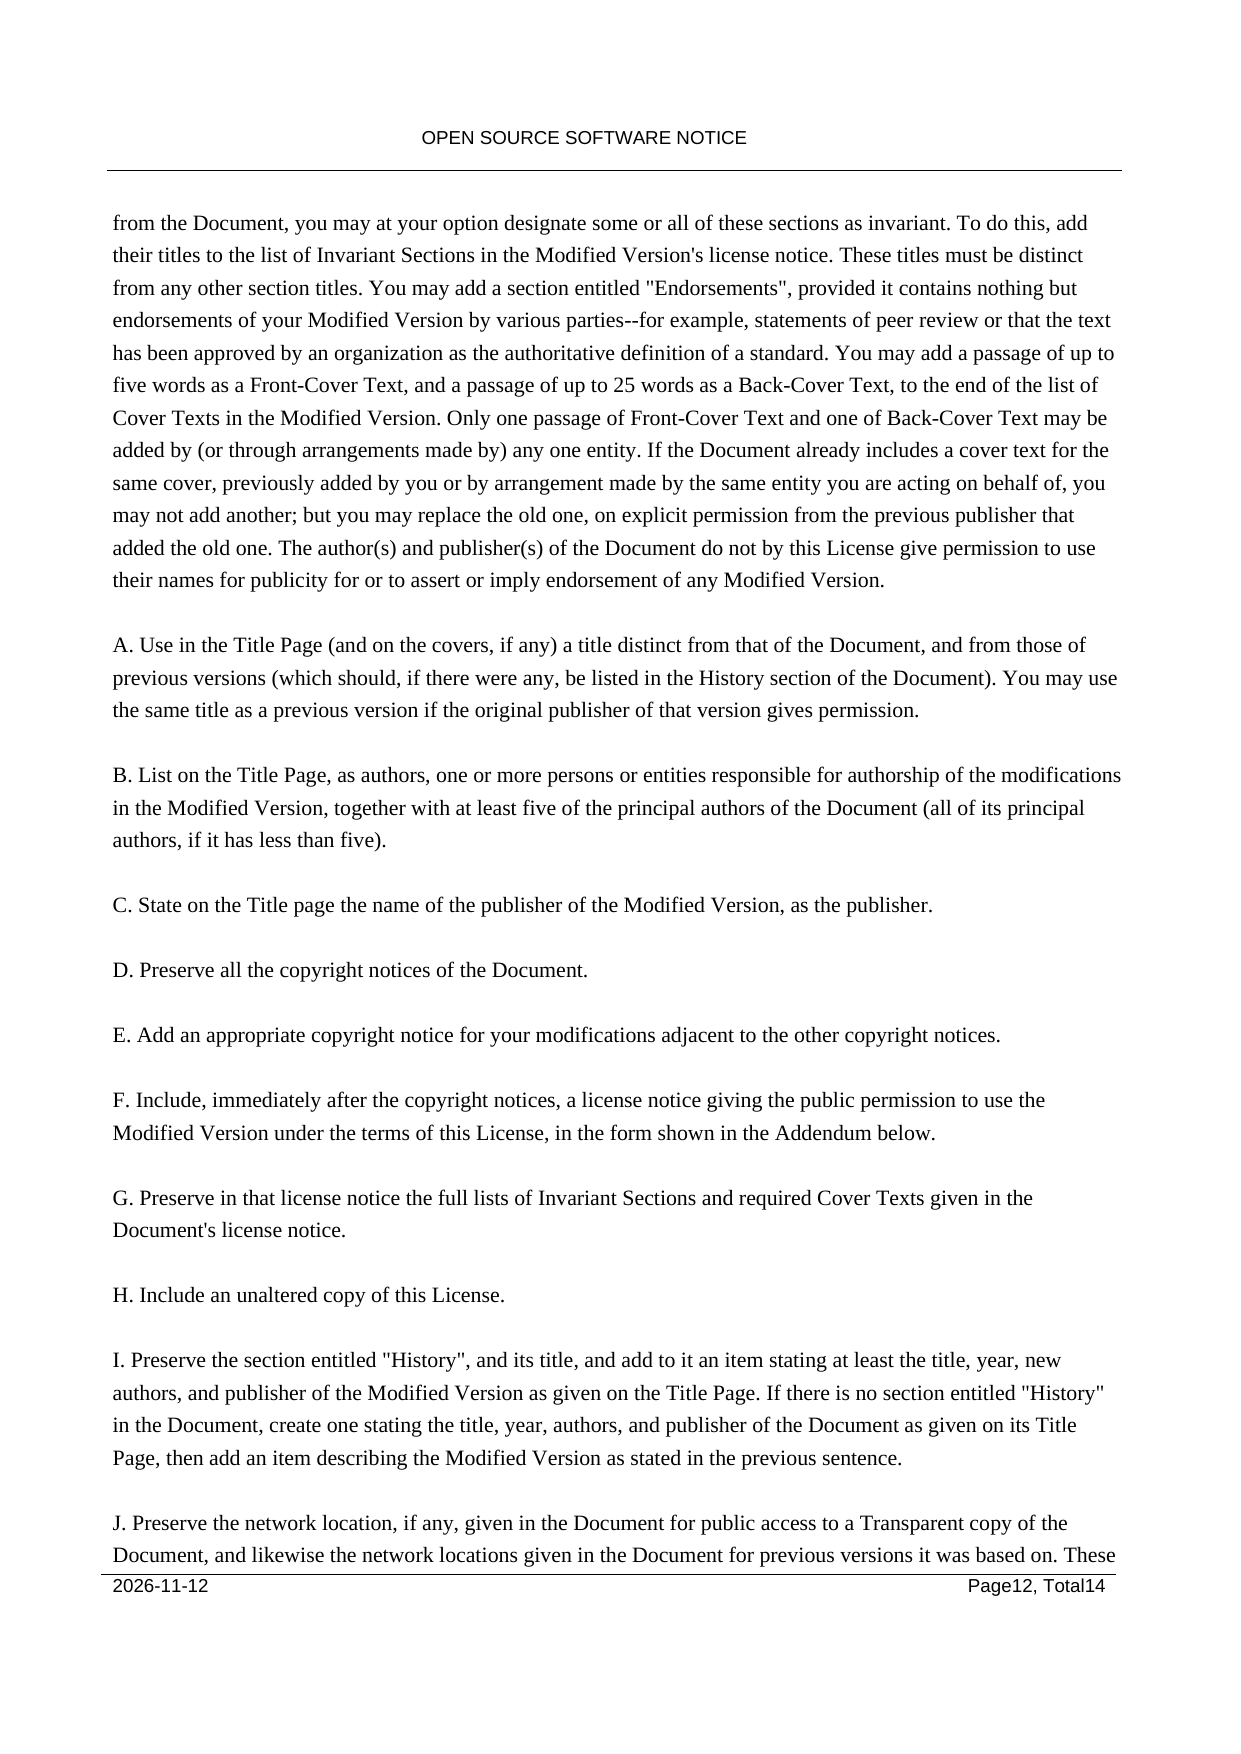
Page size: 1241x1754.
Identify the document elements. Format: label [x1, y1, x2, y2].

text [112, 206, 1128, 1571]
